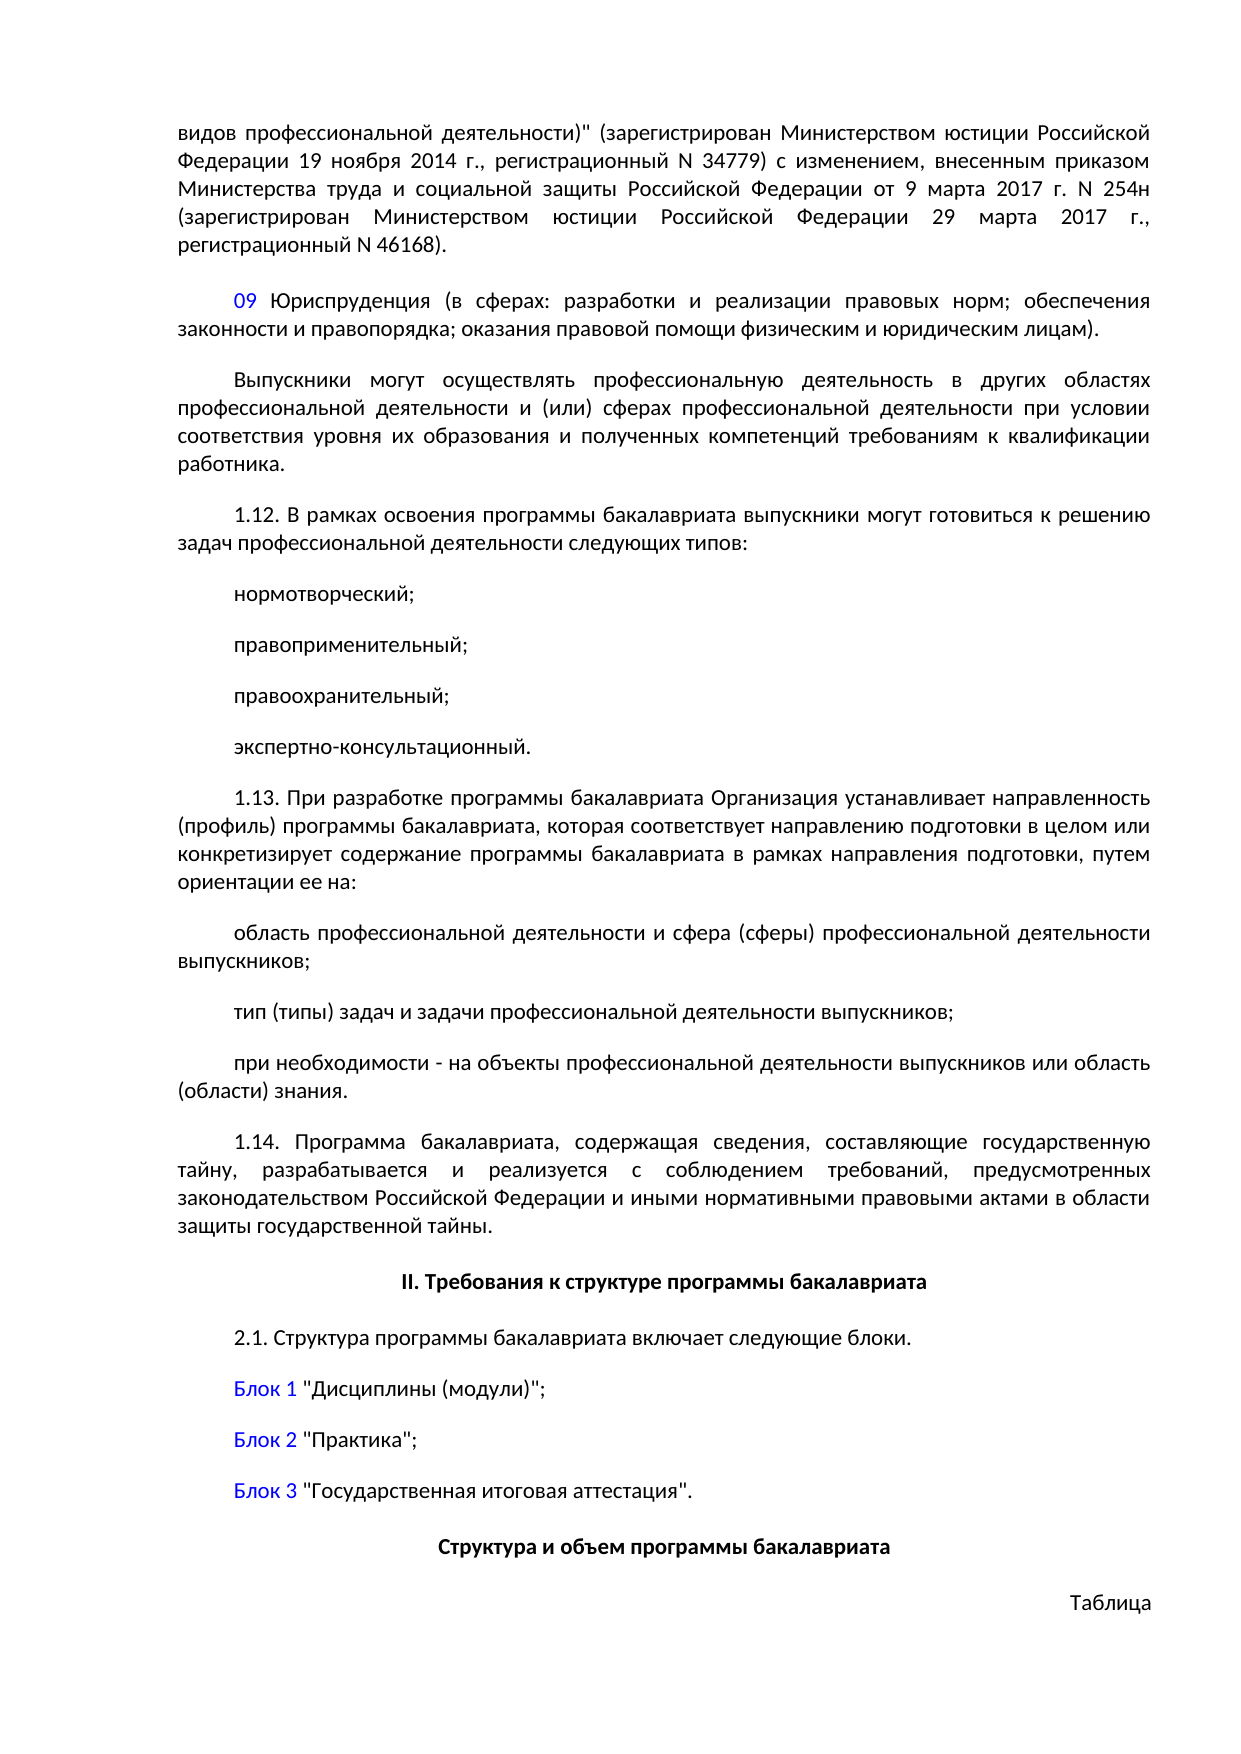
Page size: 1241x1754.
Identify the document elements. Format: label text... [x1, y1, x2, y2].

text Таблица [177, 1588, 1152, 1616]
text Блок 1 "Дисциплины (модули)"; [177, 1374, 1152, 1402]
text нормотворческий; [177, 579, 1152, 607]
text правоприменительный; [177, 630, 1152, 658]
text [177, 118, 1152, 258]
text 2.1. Структура программы бакалавриата включает следующие блоки. [177, 1323, 1152, 1351]
text Блок 2 "Практика"; [177, 1425, 1152, 1453]
text экспертно-консультационный. [177, 732, 1152, 760]
text область профессиональной деятельности и сфера (сферы) профессиональной деятельности выпускников; [177, 918, 1152, 974]
title II. Требования к структуре программы бакалавриата [177, 1267, 1152, 1295]
text 09 Юриспруденция (в сферах: разработки и реализации правовых норм; обеспечения законности и правопорядка; оказания правовой помощи физическим и юридическим лицам). [177, 286, 1152, 342]
text при необходимости - на объекты профессиональной деятельности выпускников или область (области) знания. [177, 1048, 1152, 1104]
text 1.12. В рамках освоения программы бакалавриата выпускники могут готовиться к решению задач профессиональной деятельности следующих типов: [177, 500, 1152, 556]
text правоохранительный; [177, 681, 1152, 709]
title Структура и объем программы бакалавриата [177, 1532, 1152, 1560]
text Блок 3 "Государственная итоговая аттестация". [177, 1476, 1152, 1504]
text 1.14. Программа бакалавриата, содержащая сведения, составляющие государственную тайну, разрабатывается и реализуется с соблюдением требований, предусмотренных законодательством Российской Федерации и иными нормативными правовыми актами в области защиты государственной тайны. [177, 1127, 1152, 1239]
text Выпускники могут осуществлять профессиональную деятельность в других областях профессиональной деятельности и (или) сферах профессиональной деятельности при условии соответствия уровня их образования и полученных компетенций требованиям к квалификации работника. [177, 365, 1152, 477]
text 1.13. При разработке программы бакалавриата Организация устанавливает направленность (профиль) программы бакалавриата, которая соответствует направлению подготовки в целом или конкретизирует содержание программы бакалавриата в рамках направления подготовки, путем ориентации ее на: [177, 783, 1152, 895]
text тип (типы) задач и задачи профессиональной деятельности выпускников; [177, 997, 1152, 1025]
